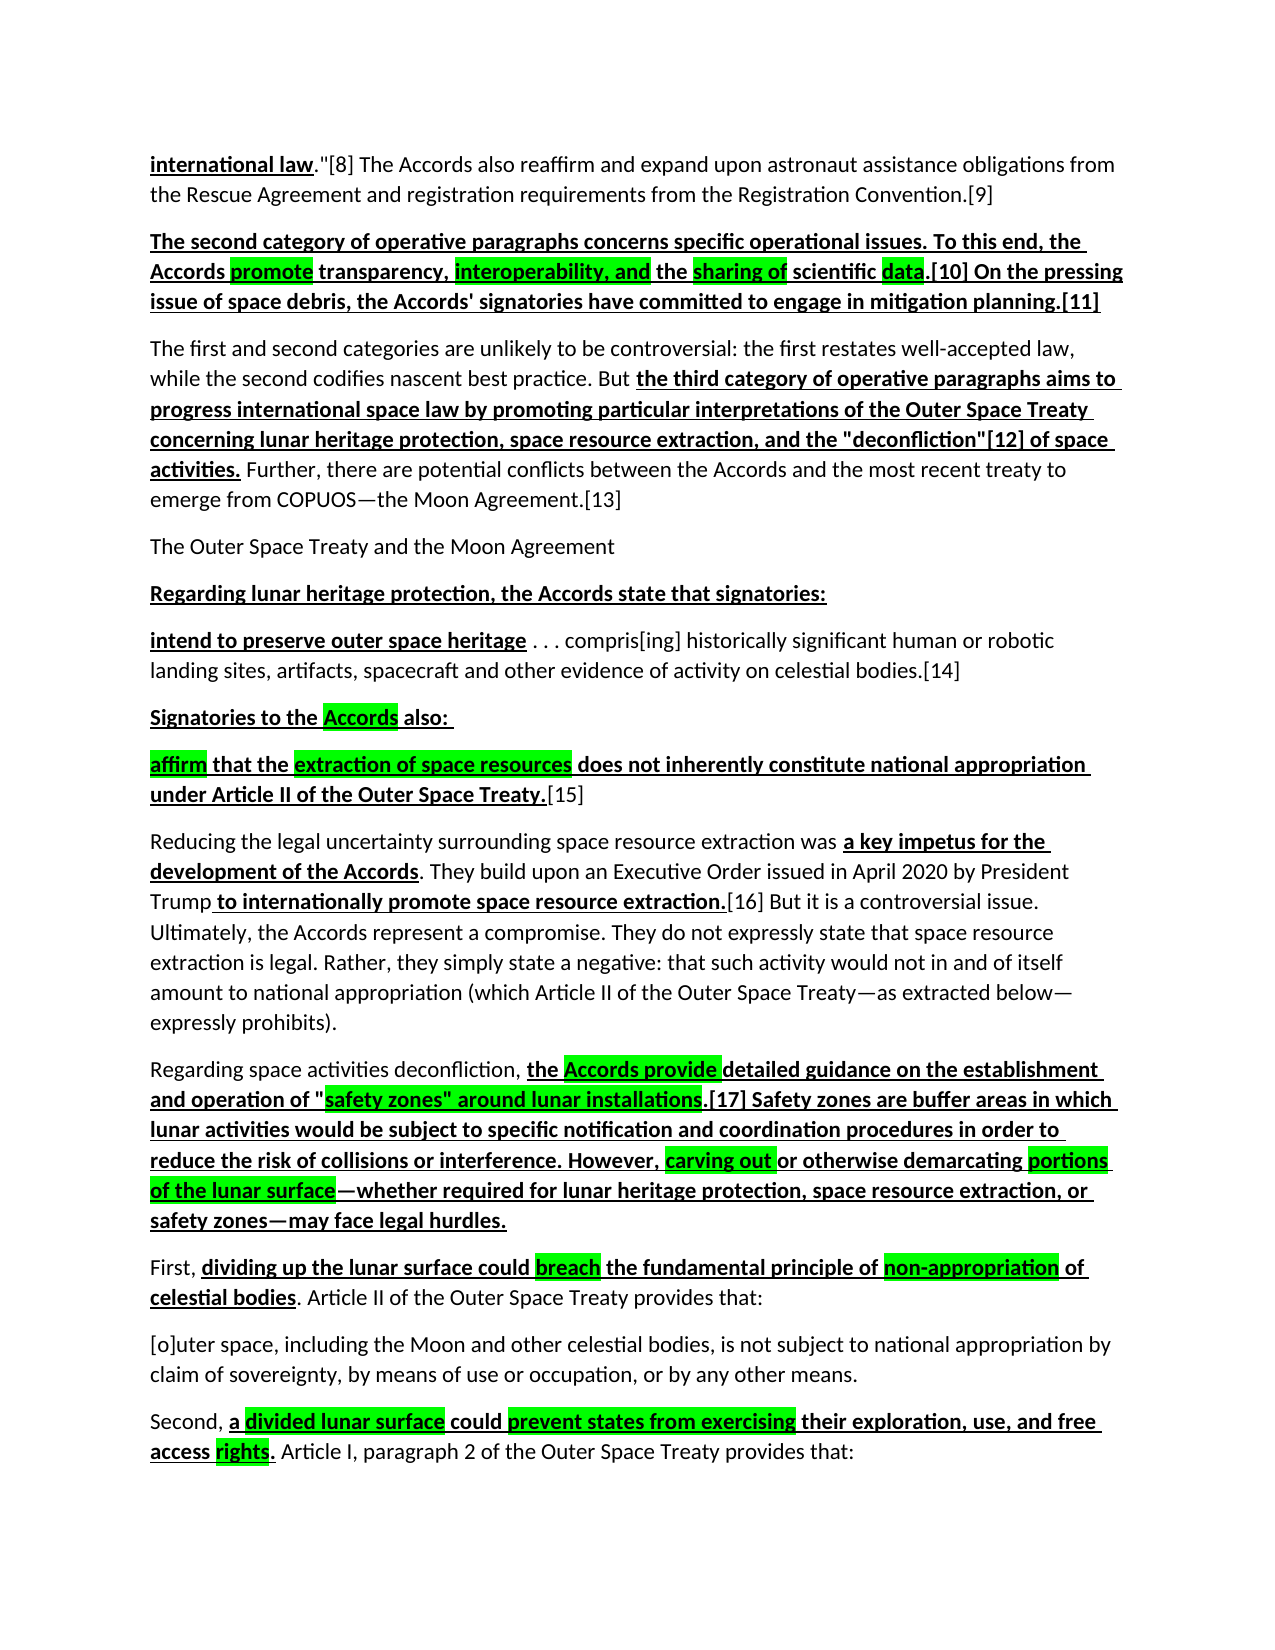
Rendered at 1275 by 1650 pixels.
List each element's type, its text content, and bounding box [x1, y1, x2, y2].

text First, dividing up the lunar surface could breach the fundamental principle of non-appropriation of celestial bodies. Article II of the Outer Space Treaty provides that: [150, 1253, 1125, 1311]
text intend to preserve outer space heritage . . . compris[ing] historically significant human or robotic landing sites, artifacts, spacecraft and other evidence of activity on celestial bodies.[14] [150, 626, 1125, 684]
text The first and second categories are unlikely to be controversial: the first restates well-accepted law, while the second codifies nascent best practice. But the third category of operative paragraphs aims to progress international space law by promoting particular interpretations of the Outer Space Treaty concerning lunar heritage protection, space resource extraction, and the "deconfliction"[12] of space activities. Further, there are potential conflicts between the Accords and the most recent treaty to emerge from COPUOS—the Moon Agreement.[13] [150, 334, 1125, 513]
text affirm that the extraction of space resources does not inherently constitute national appropriation under Article II of the Outer Space Treaty.[15] [150, 750, 1125, 808]
text Reducing the legal uncertainty surrounding space resource extraction was a key impetus for the development of the Accords. They build upon an Executive Order issued in April 2020 by President Trump to internationally promote space resource extraction.[16] But it is a controversial issue. Ultimately, the Accords represent a compromise. They do not expressly state that space resource extraction is legal. Rather, they simply state a negative: that such activity would not in and of itself amount to national appropriation (which Article II of the Outer Space Treaty—as extracted below—expressly prohibits). [150, 827, 1125, 1036]
text The Outer Space Treaty and the Moon Agreement [150, 532, 1125, 560]
text The second category of operative paragraphs concerns specific operational issues. To this end, the Accords promote transparency, interoperability, and the sharing of scientific data.[10] On the pressing issue of space debris, the Accords' signatories have committed to engage in mitigation planning.[11] [150, 227, 1125, 316]
text Signatories to the Accords also: [150, 703, 323, 727]
text Second, a divided lunar surface could prevent states from exercising their exploration, use, and free access rights. Article I, paragraph 2 of the Outer Space Treaty provides that: [150, 1407, 1125, 1466]
text Regarding lunar heritage protection, the Accords state that signatories: [150, 579, 1125, 607]
text [o]uter space, including the Moon and other celestial bodies, is not subject to national appropriation by claim of sovereignty, by means of use or occupation, or by any other means. [150, 1330, 1125, 1388]
text Regarding space activities deconfliction, the Accords provide detailed guidance on the establishment and operation of "safety zones" around lunar installations.[17] Safety zones are buffer areas in which lunar activities would be subject to specific notification and coordination procedures in order to reduce the risk of collisions or interference. However, carving out or otherwise demarcating portions of the lunar surface—whether required for lunar heritage protection, space resource extraction, or safety zones—may face legal hurdles. [150, 1055, 1125, 1234]
text Signatories to the Accords also: [398, 703, 1125, 731]
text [150, 150, 1125, 208]
